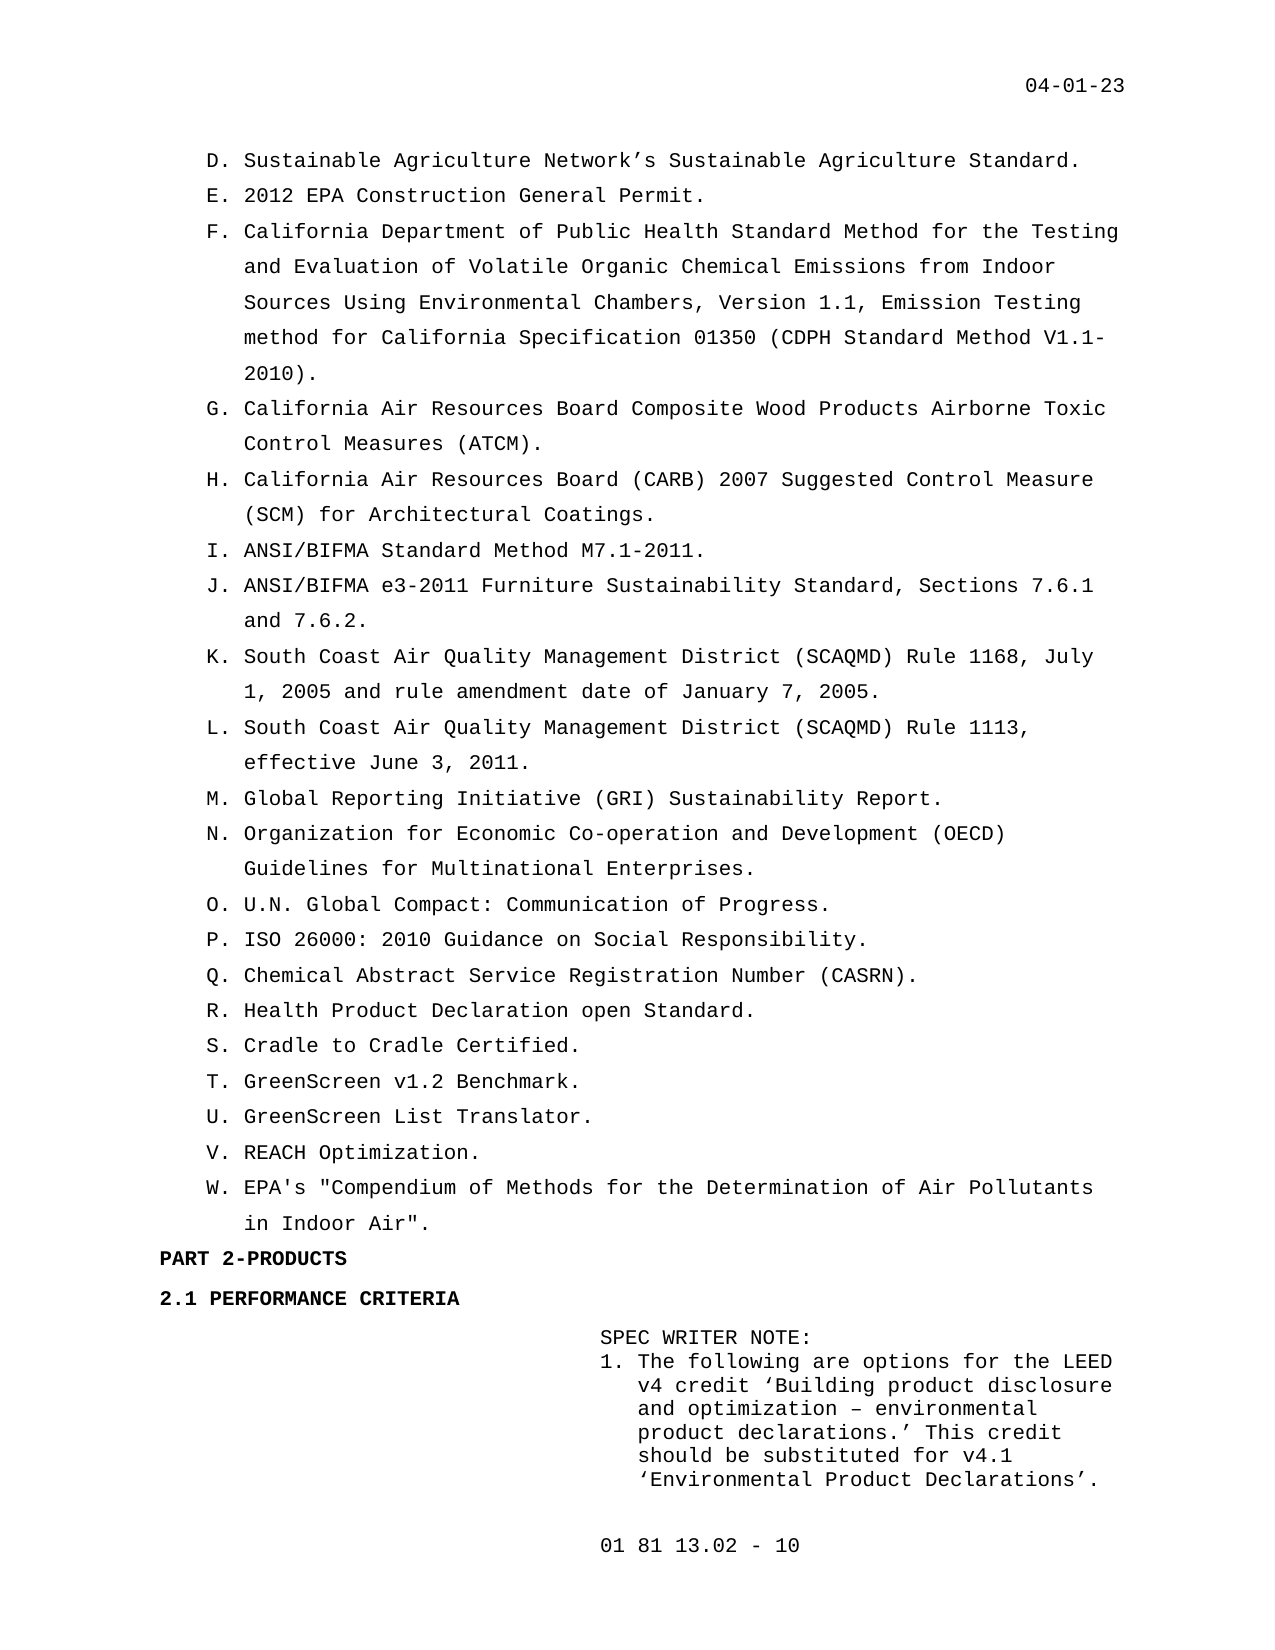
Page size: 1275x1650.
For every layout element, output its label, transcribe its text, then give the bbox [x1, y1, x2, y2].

text EPA's "Compendium of Methods for the Determination of Air Pollutants in Indoor Air". [206, 1177, 1125, 1236]
text GreenScreen v1.2 Benchmark. [206, 1071, 1125, 1094]
text California Air Resources Board Composite Wood Products Airborne Toxic Control Measures (ATCM). [206, 398, 1125, 457]
text ANSI/BIFMA Standard Method M7.1-2011. [206, 539, 1125, 563]
text ISO 26000: 2010 Guidance on Social Responsibility. [206, 929, 1125, 953]
text California Department of Public Health Standard Method for the Testing and Evaluation of Volatile Organic Chemical Emissions from Indoor Sources Using Environmental Chambers, Version 1.1, Emission Testing method for California Specification 01350 (CDPH Standard Method V1.1-2010). [206, 221, 1125, 386]
text Global Reporting Initiative (GRI) Sustainability Report. [206, 787, 1125, 811]
text 2012 EPA Construction General Permit. [206, 185, 1125, 209]
text ANSI/BIFMA e3-2011 Furniture Sustainability Standard, Sections 7.6.1 and 7.6.2. [206, 575, 1125, 634]
text South Coast Air Quality Management District (SCAQMD) Rule 1168, July 1, 2005 and rule amendment date of January 7, 2005. [206, 646, 1125, 705]
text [600, 1351, 1125, 1493]
list PART 2-PRODUCTS [159, 1248, 1125, 1272]
text SPEC WRITER NOTE: [600, 1327, 1125, 1351]
text Sustainable Agriculture Network’s Sustainable Agriculture Standard. [206, 150, 1125, 174]
text Chemical Abstract Service Registration Number (CASRN). [206, 964, 1125, 988]
text Health Product Declaration open Standard. [206, 1000, 1125, 1024]
text REACH Optimization. [206, 1142, 1125, 1165]
text GreenScreen List Translator. [206, 1106, 1125, 1130]
text South Coast Air Quality Management District (SCAQMD) Rule 1113, effective June 3, 2011. [206, 717, 1125, 776]
text Organization for Economic Co-operation and Development (OECD) Guidelines for Multinational Enterprises. [206, 823, 1125, 882]
text PERFORMANCE CRITERIA [159, 1288, 1125, 1311]
text Cradle to Cradle Certified. [206, 1035, 1125, 1059]
text California Air Resources Board (CARB) 2007 Suggested Control Measure (SCM) for Architectural Coatings. [206, 469, 1125, 528]
text U.N. Global Compact: Communication of Progress. [206, 894, 1125, 917]
